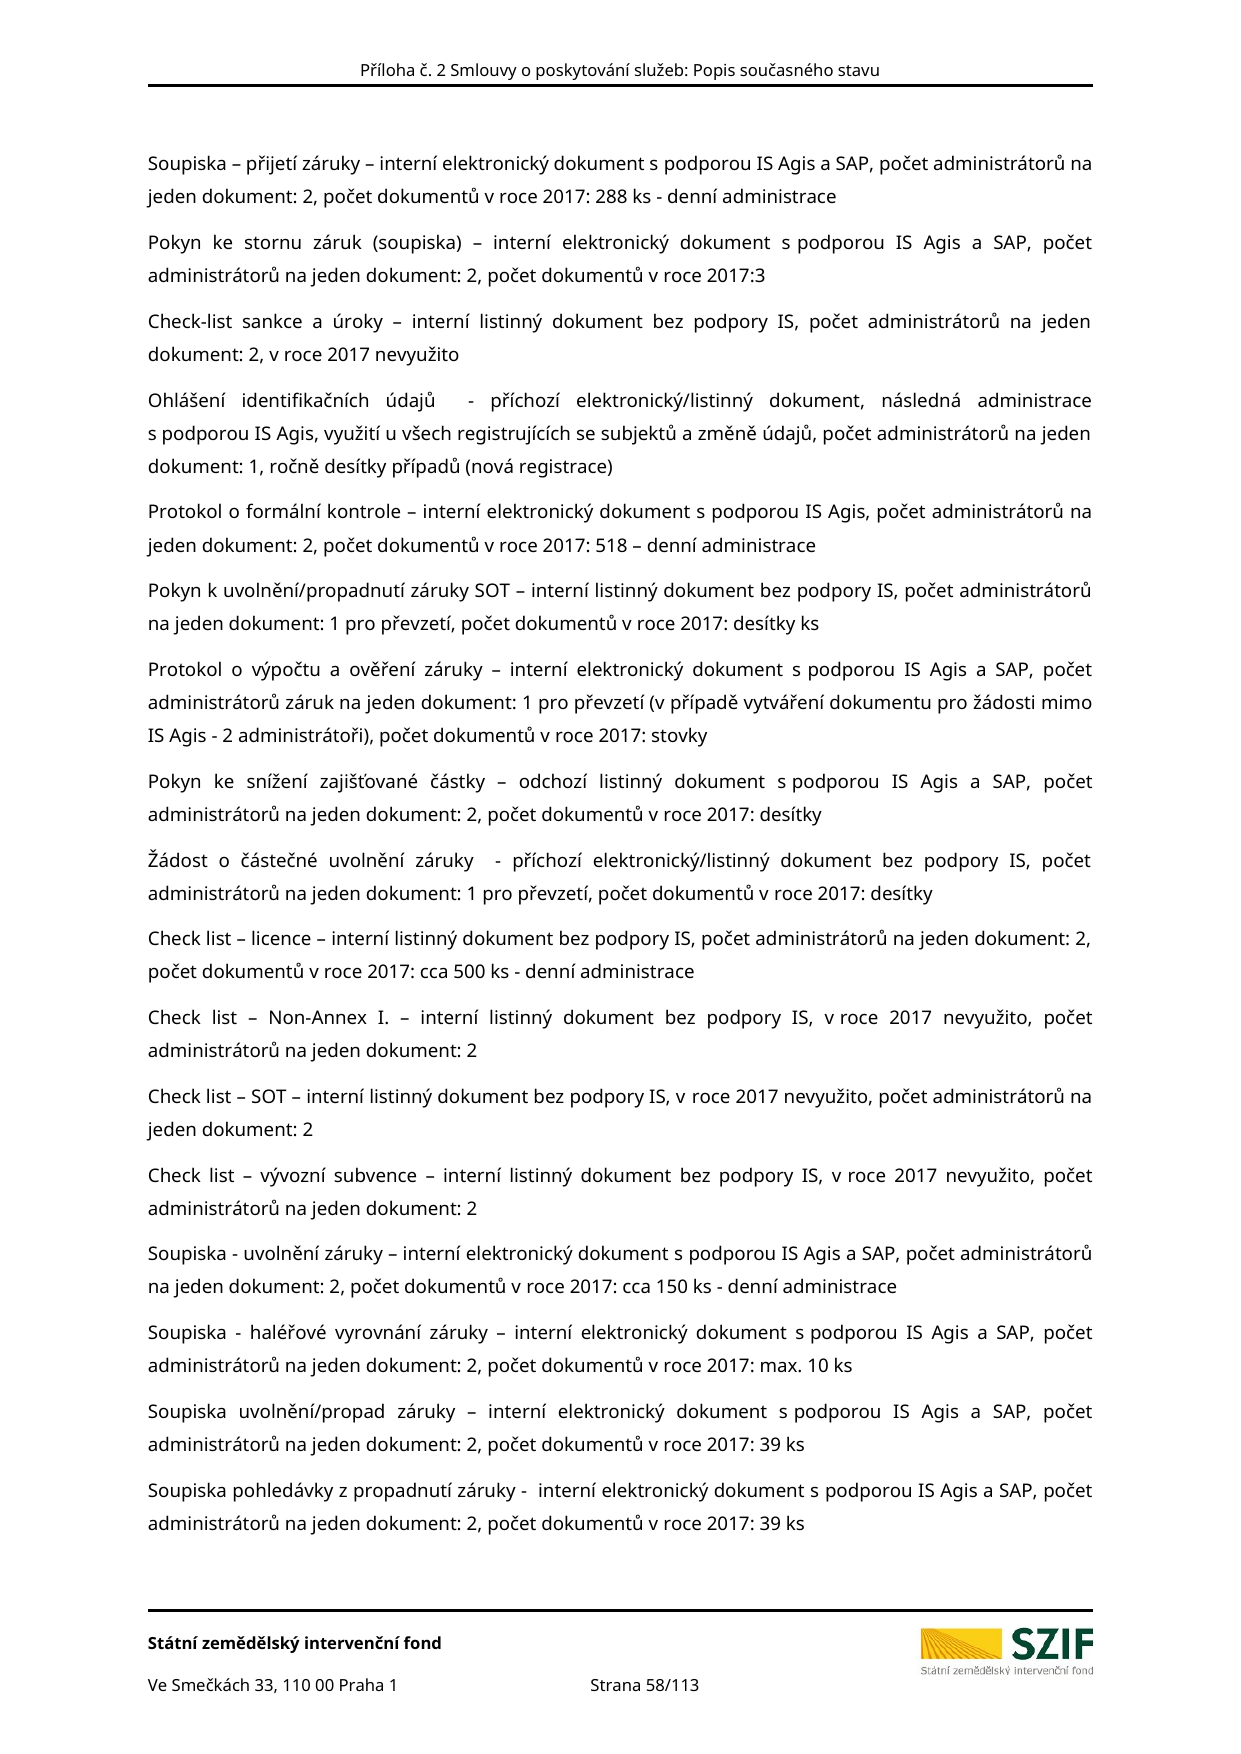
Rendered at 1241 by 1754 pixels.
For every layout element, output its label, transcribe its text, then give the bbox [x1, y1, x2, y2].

text Soupiska pohledávky z propadnutí záruky - interní elektronický dokument s podporou IS Agis a SAP, počet administrátorů na jeden dokument: 2, počet dokumentů v roce 2017: 39 ks [148, 1477, 1093, 1536]
text Protokol o formální kontrole – interní elektronický dokument s podporou IS Agis, počet administrátorů na jeden dokument: 2, počet dokumentů v roce 2017: 518 – denní administrace [148, 499, 1093, 557]
text Check list – vývozní subvence – interní listinný dokument bez podpory IS, v roce 2017 nevyužito, počet administrátorů na jeden dokument: 2 [148, 1162, 1093, 1221]
text Pokyn k uvolnění/propadnutí záruky SOT – interní listinný dokument bez podpory IS, počet administrátorů na jeden dokument: 1 pro převzetí, počet dokumentů v roce 2017: desítky ks [148, 578, 1093, 636]
text Pokyn ke stornu záruk (soupiska) – interní elektronický dokument s podporou IS Agis a SAP, počet administrátorů na jeden dokument: 2, počet dokumentů v roce 2017:3 [148, 229, 1093, 288]
text Check list – licence – interní listinný dokument bez podpory IS, počet administrátorů na jeden dokument: 2, počet dokumentů v roce 2017: cca 500 ks - denní administrace [148, 926, 1093, 984]
text Check list – Non-Annex I. – interní listinný dokument bez podpory IS, v roce 2017 nevyužito, počet administrátorů na jeden dokument: 2 [148, 1004, 1093, 1063]
text Žádost o částečné uvolnění záruky - příchozí elektronický/listinný dokument bez podpory IS, počet administrátorů na jeden dokument: 1 pro převzetí, počet dokumentů v roce 2017: desítky [148, 847, 1093, 906]
text Protokol o výpočtu a ověření záruky – interní elektronický dokument s podporou IS Agis a SAP, počet administrátorů záruk na jeden dokument: 1 pro převzetí (v případě vytváření dokumentu pro žádosti mimo IS Agis - 2 administrátoři), počet dokumentů v roce 2017: stovky [148, 656, 1093, 748]
text Soupiska – přijetí záruky – interní elektronický dokument s podporou IS Agis a SAP, počet administrátorů na jeden dokument: 2, počet dokumentů v roce 2017: 288 ks - denní administrace [148, 151, 1093, 209]
text Pokyn ke snížení zajišťované částky – odchozí listinný dokument s podporou IS Agis a SAP, počet administrátorů na jeden dokument: 2, počet dokumentů v roce 2017: desítky [148, 768, 1093, 827]
text Check-list sankce a úroky – interní listinný dokument bez podpory IS, počet administrátorů na jeden dokument: 2, v roce 2017 nevyužito [148, 308, 1093, 367]
text Soupiska - haléřové vyrovnání záruky – interní elektronický dokument s podporou IS Agis a SAP, počet administrátorů na jeden dokument: 2, počet dokumentů v roce 2017: max. 10 ks [148, 1319, 1093, 1378]
picture [917, 1627, 1095, 1675]
text Soupiska uvolnění/propad záruky – interní elektronický dokument s podporou IS Agis a SAP, počet administrátorů na jeden dokument: 2, počet dokumentů v roce 2017: 39 ks [148, 1398, 1093, 1457]
text Ohlášení identifikačních údajů - příchozí elektronický/listinný dokument, následná administrace s podporou IS Agis, využití u všech registrujících se subjektů a změně údajů, počet administrátorů na jeden dokument: 1, ročně desítky případů (nová registrace) [148, 387, 1093, 479]
text Soupiska - uvolnění záruky – interní elektronický dokument s podporou IS Agis a SAP, počet administrátorů na jeden dokument: 2, počet dokumentů v roce 2017: cca 150 ks - denní administrace [148, 1241, 1093, 1299]
text Check list – SOT – interní listinný dokument bez podpory IS, v roce 2017 nevyužito, počet administrátorů na jeden dokument: 2 [148, 1083, 1093, 1142]
